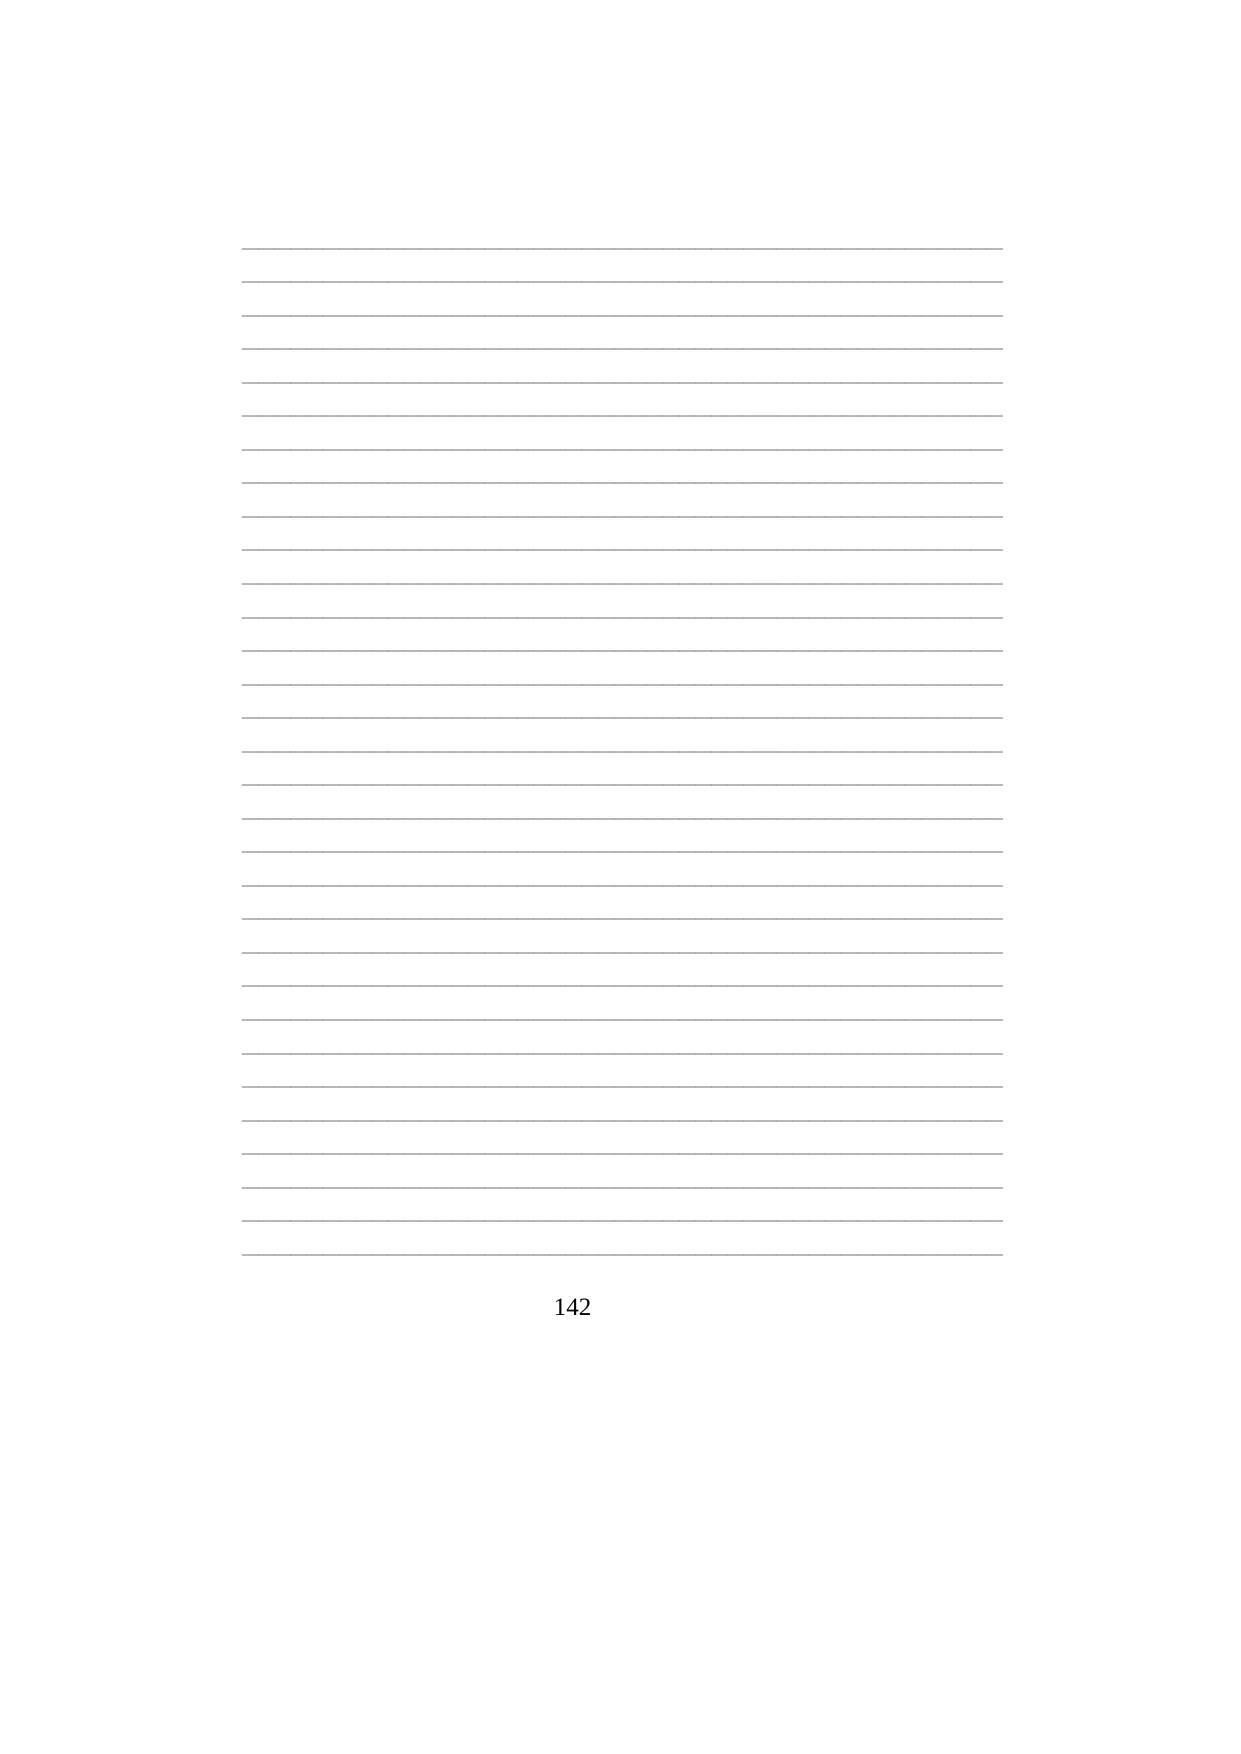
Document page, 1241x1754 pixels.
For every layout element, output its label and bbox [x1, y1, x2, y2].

text [236, 218, 1004, 1258]
